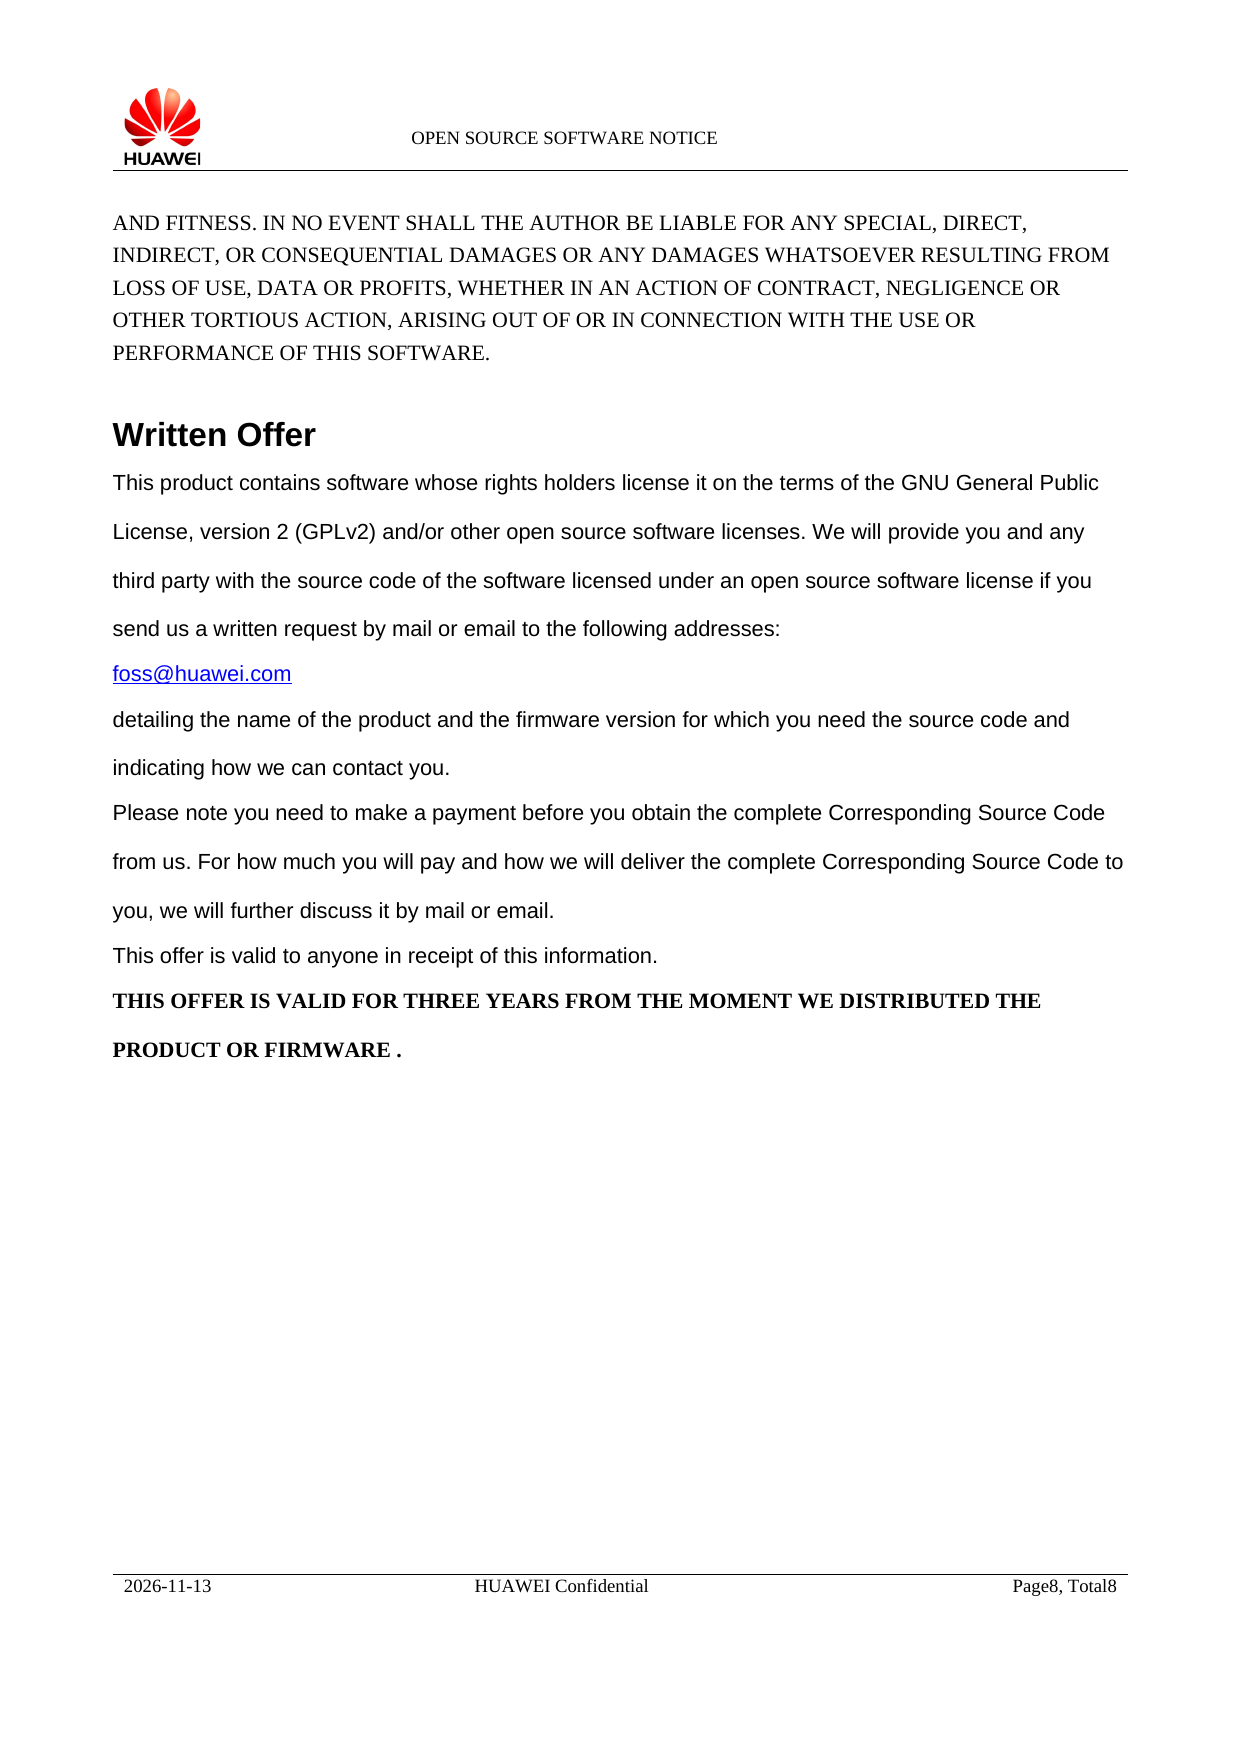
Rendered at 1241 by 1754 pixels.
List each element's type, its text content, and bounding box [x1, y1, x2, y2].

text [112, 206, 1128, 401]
text This product contains software whose rights holders license it on the terms of the GNU General Public License, version 2 (GPLv2) and/or other open source software licenses. We will provide you and any third party with the source code of the software licensed under an open source software license if you send us a written request by mail or email to the following addresses: [112, 466, 1128, 645]
text Please note you need to make a payment before you obtain the complete Corresponding Source Code from us. For how much you will pay and how we will deliver the complete Corresponding Source Code to you, we will further discuss it by mail or email. [112, 797, 1128, 927]
text This offer is valid for three years from the moment we distributed the product or firmware . [112, 984, 1128, 1066]
picture [124, 88, 201, 165]
text foss@huawei.com [112, 658, 1128, 690]
text detailing the name of the product and the firmware version for which you need the source code and indicating how we can contact you. [112, 703, 1128, 784]
text Written Offer [112, 401, 1128, 466]
text This offer is valid to anyone in receipt of this information. [112, 939, 1128, 972]
